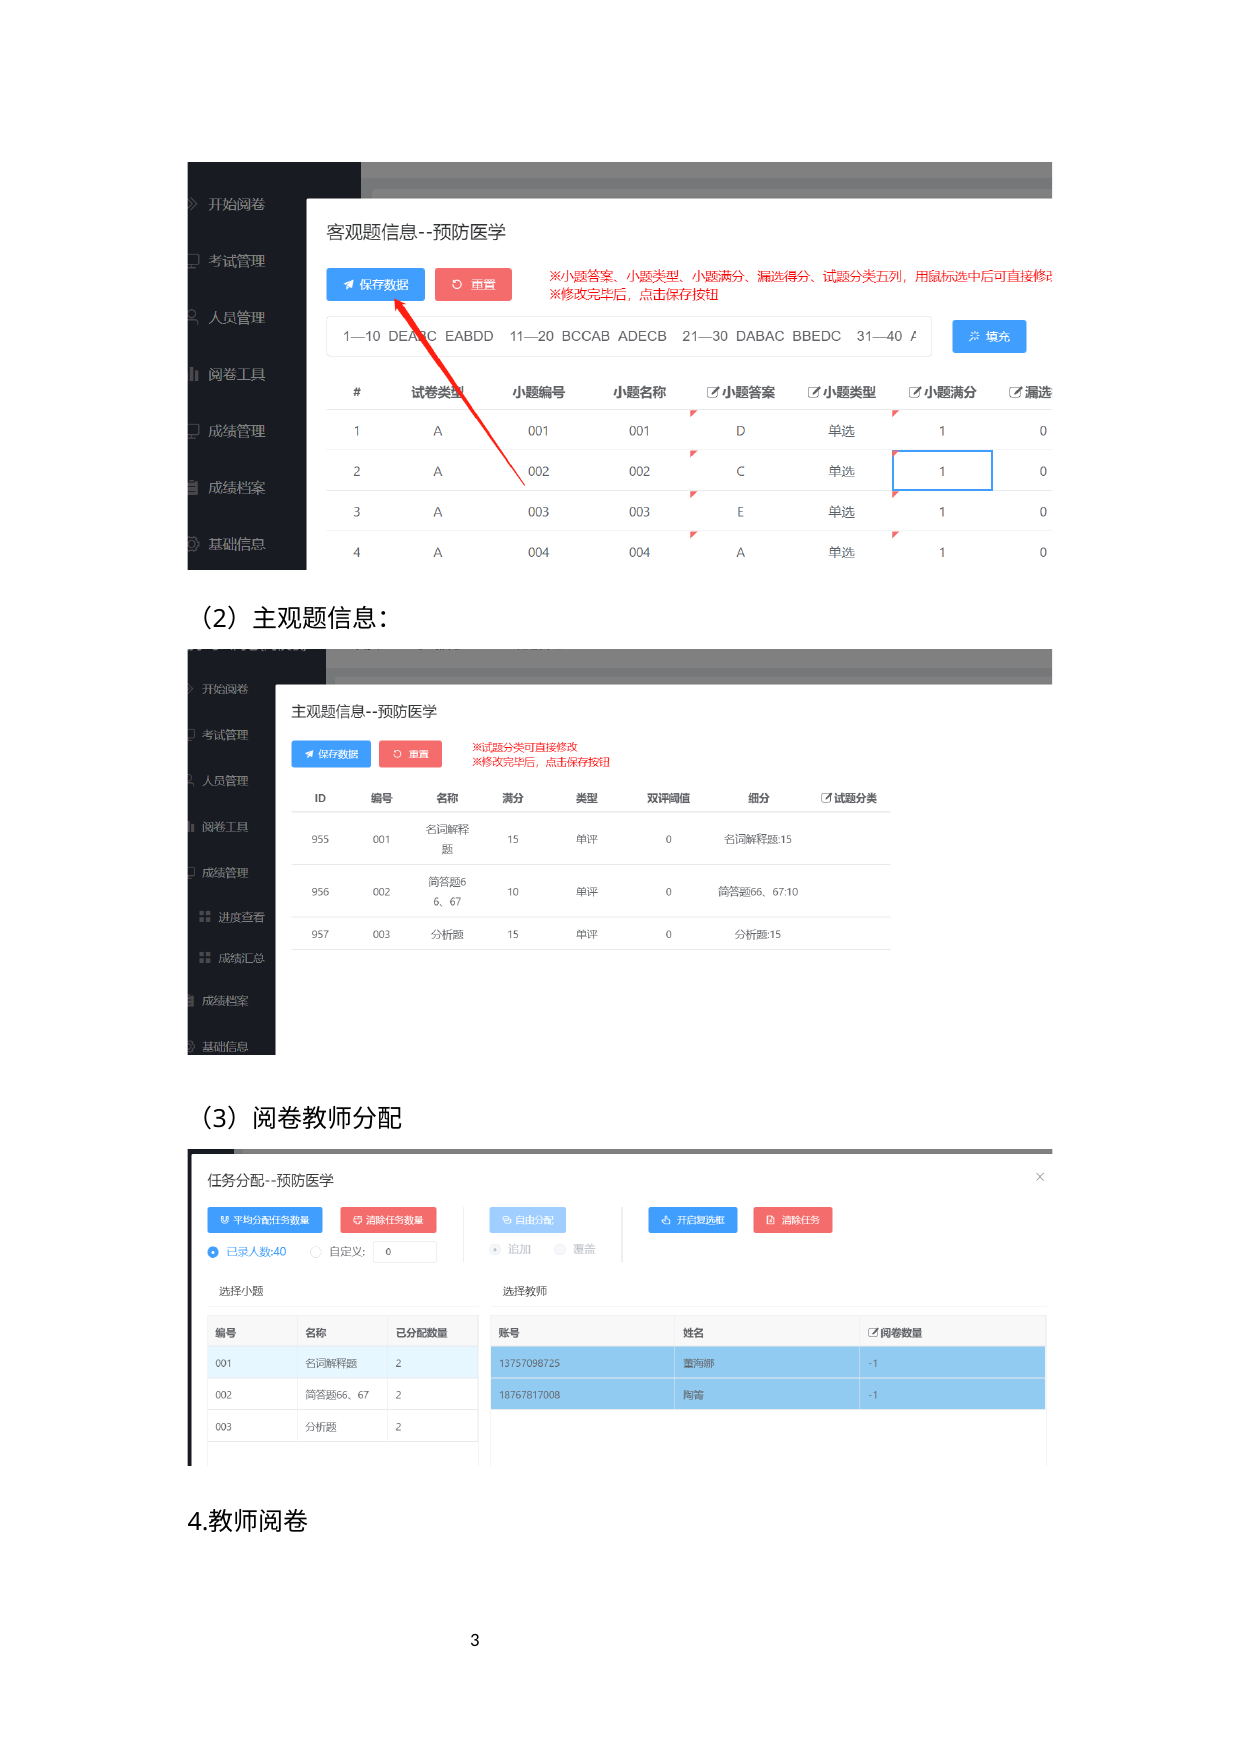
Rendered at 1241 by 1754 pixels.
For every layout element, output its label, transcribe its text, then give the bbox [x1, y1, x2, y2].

text （2）主观题信息： [187, 584, 1053, 649]
text （3）阅卷教师分配 [187, 1084, 1053, 1149]
picture [187, 649, 1053, 1055]
text 4.教师阅卷 [187, 1487, 1053, 1552]
picture [187, 162, 1053, 570]
picture [187, 1149, 1053, 1466]
